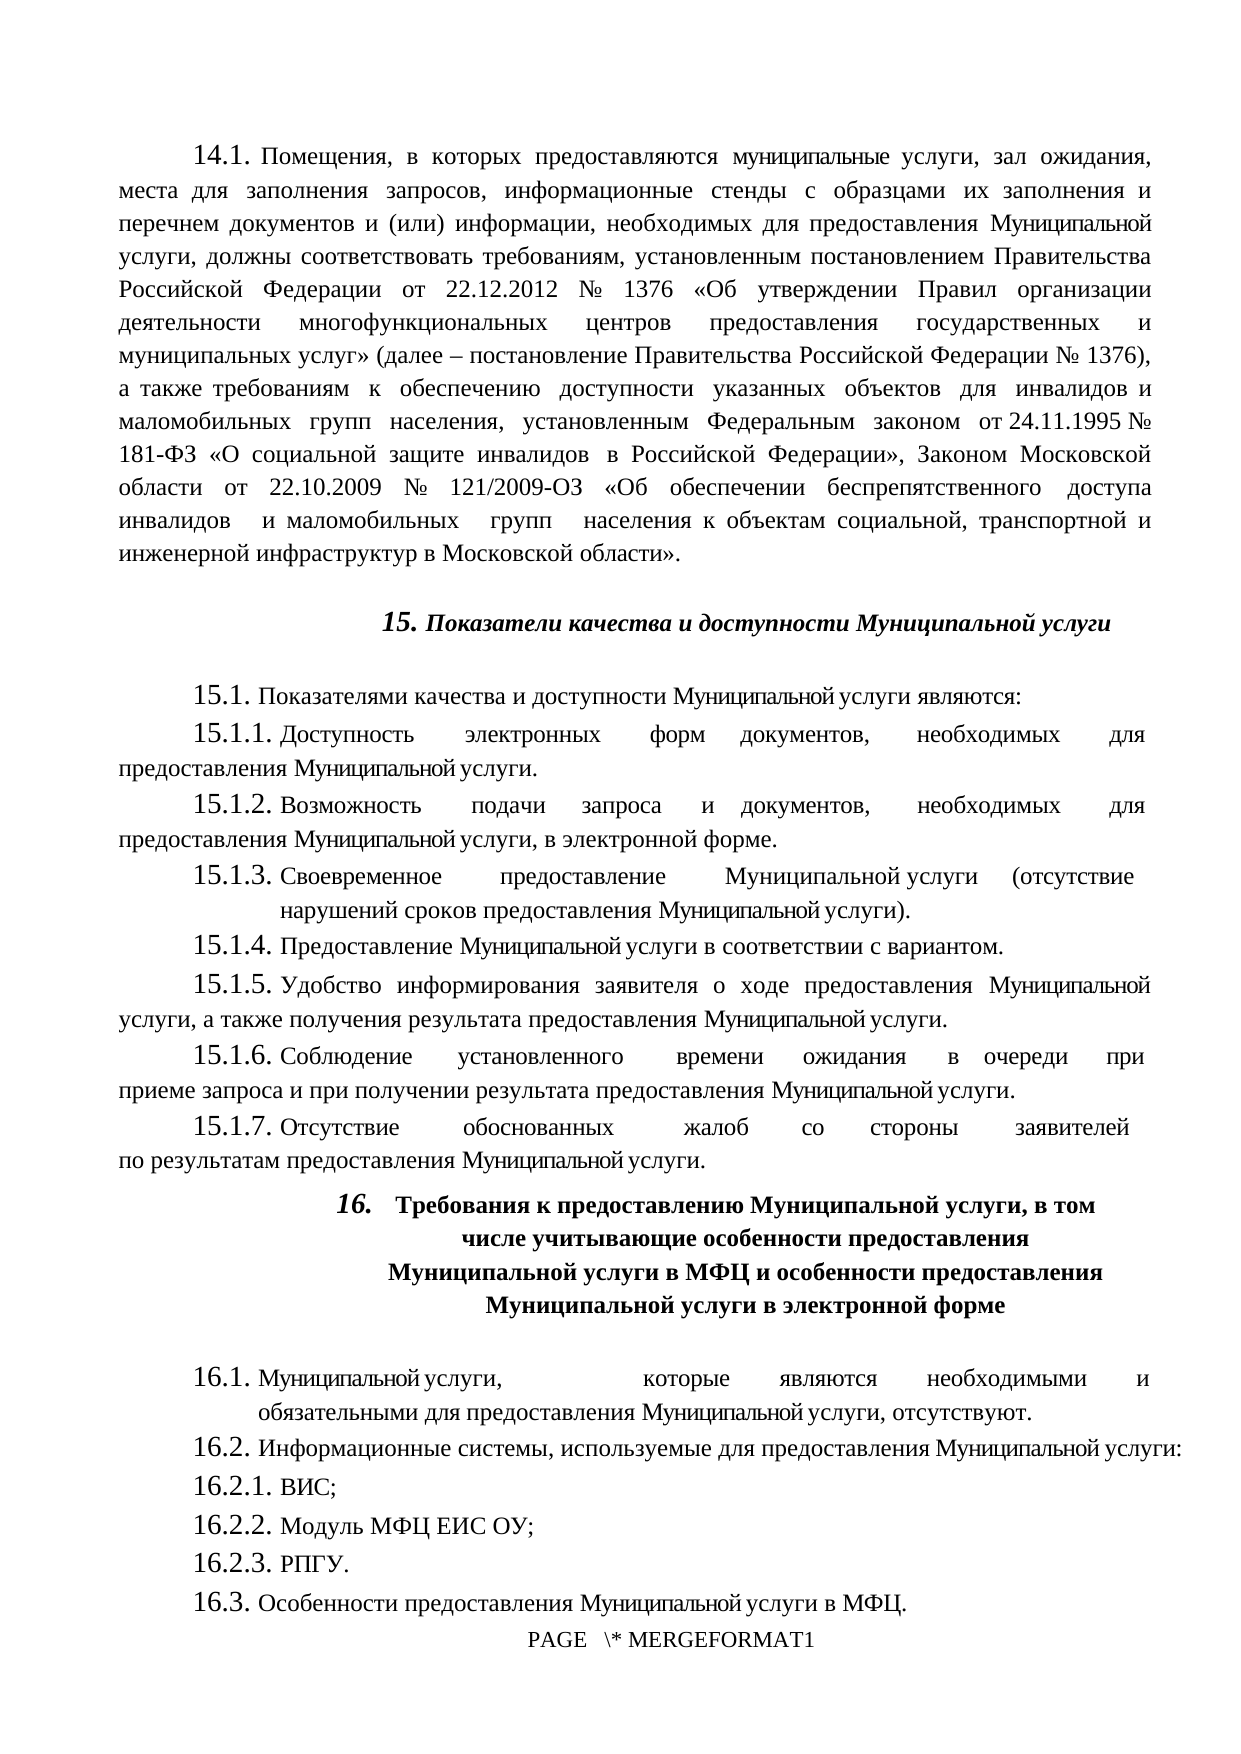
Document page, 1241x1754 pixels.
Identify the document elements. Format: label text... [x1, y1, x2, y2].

list Своевременное предоставление Муниципальной услуги (отсутствие нарушений сроков предоставления Муниципальной услуги). [118, 857, 1151, 923]
list Помещения, в которых предоставляются муниципальные услуги, зал ожидания, места для заполнения запросов, информационные стенды с образцами их заполнения и перечнем документов и (или) информации, необходимых для предоставления Муниципальной услуги, должны соответствовать требованиям, установленным постановлением Правительства Российской Федерации от 22.12.2012 № 1376 «Об утверждении Правил организации деятельности многофункциональных центров предоставления государственных и муниципальных услуг» (далее – постановление Правительства Российской Федерации № 1376), а также требованиям к обеспечению доступности указанных объектов для инвалидов и маломобильных групп населения, установленным Федеральным законом от 24.11.1995 № 181-ФЗ «О социальной защите инвалидов в Российской Федерации», Законом Московской области от 22.10.2009 № 121/2009-ОЗ «Об обеспечении беспрепятственного доступа инвалидов и маломобильных групп населения к объектам социальной, транспортной и инженерной инфраструктур в Московской области». [118, 137, 1152, 567]
list Предоставление Муниципальной услуги в соответствии с вариантом. [192, 928, 1240, 961]
list Отсутствие обоснованных жалоб со стороны заявителей по результатам предоставления Муниципальной услуги. [118, 1108, 1151, 1174]
list Модуль МФЦ ЕИС ОУ; [192, 1507, 1240, 1541]
list Возможность подачи запроса и документов, необходимых для предоставления Муниципальной услуги, в электронной форме. [118, 786, 1152, 853]
list РПГУ. [192, 1546, 1240, 1579]
list Показатели качества и доступности Муниципальной услуги [382, 604, 1240, 638]
list ВИС; [192, 1468, 1240, 1502]
list Требования к предоставлению Муниципальной услуги, в том числе учитывающие особенности предоставления Муниципальной услуги в МФЦ и особенности предоставления Муниципальной услуги в электронной форме [324, 1187, 1108, 1320]
list Показателями качества и доступности Муниципальной услуги являются: [192, 677, 1240, 710]
list Доступность электронных форм документов, необходимых для предоставления Муниципальной услуги. [118, 715, 1152, 782]
list Муниципальной услуги, которые являются необходимыми и обязательными для предоставления Муниципальной услуги, отсутствуют. [118, 1359, 1151, 1426]
list Соблюдение установленного времени ожидания в очереди при приеме запроса и при получении результата предоставления Муниципальной услуги. [118, 1037, 1152, 1103]
list Особенности предоставления Муниципальной услуги в МФЦ. [192, 1584, 1240, 1618]
list Удобство информирования заявителя о ходе предоставления Муниципальной услуги, а также получения результата предоставления Муниципальной услуги. [118, 966, 1151, 1033]
list Информационные системы, используемые для предоставления Муниципальной услуги: [192, 1430, 1240, 1463]
